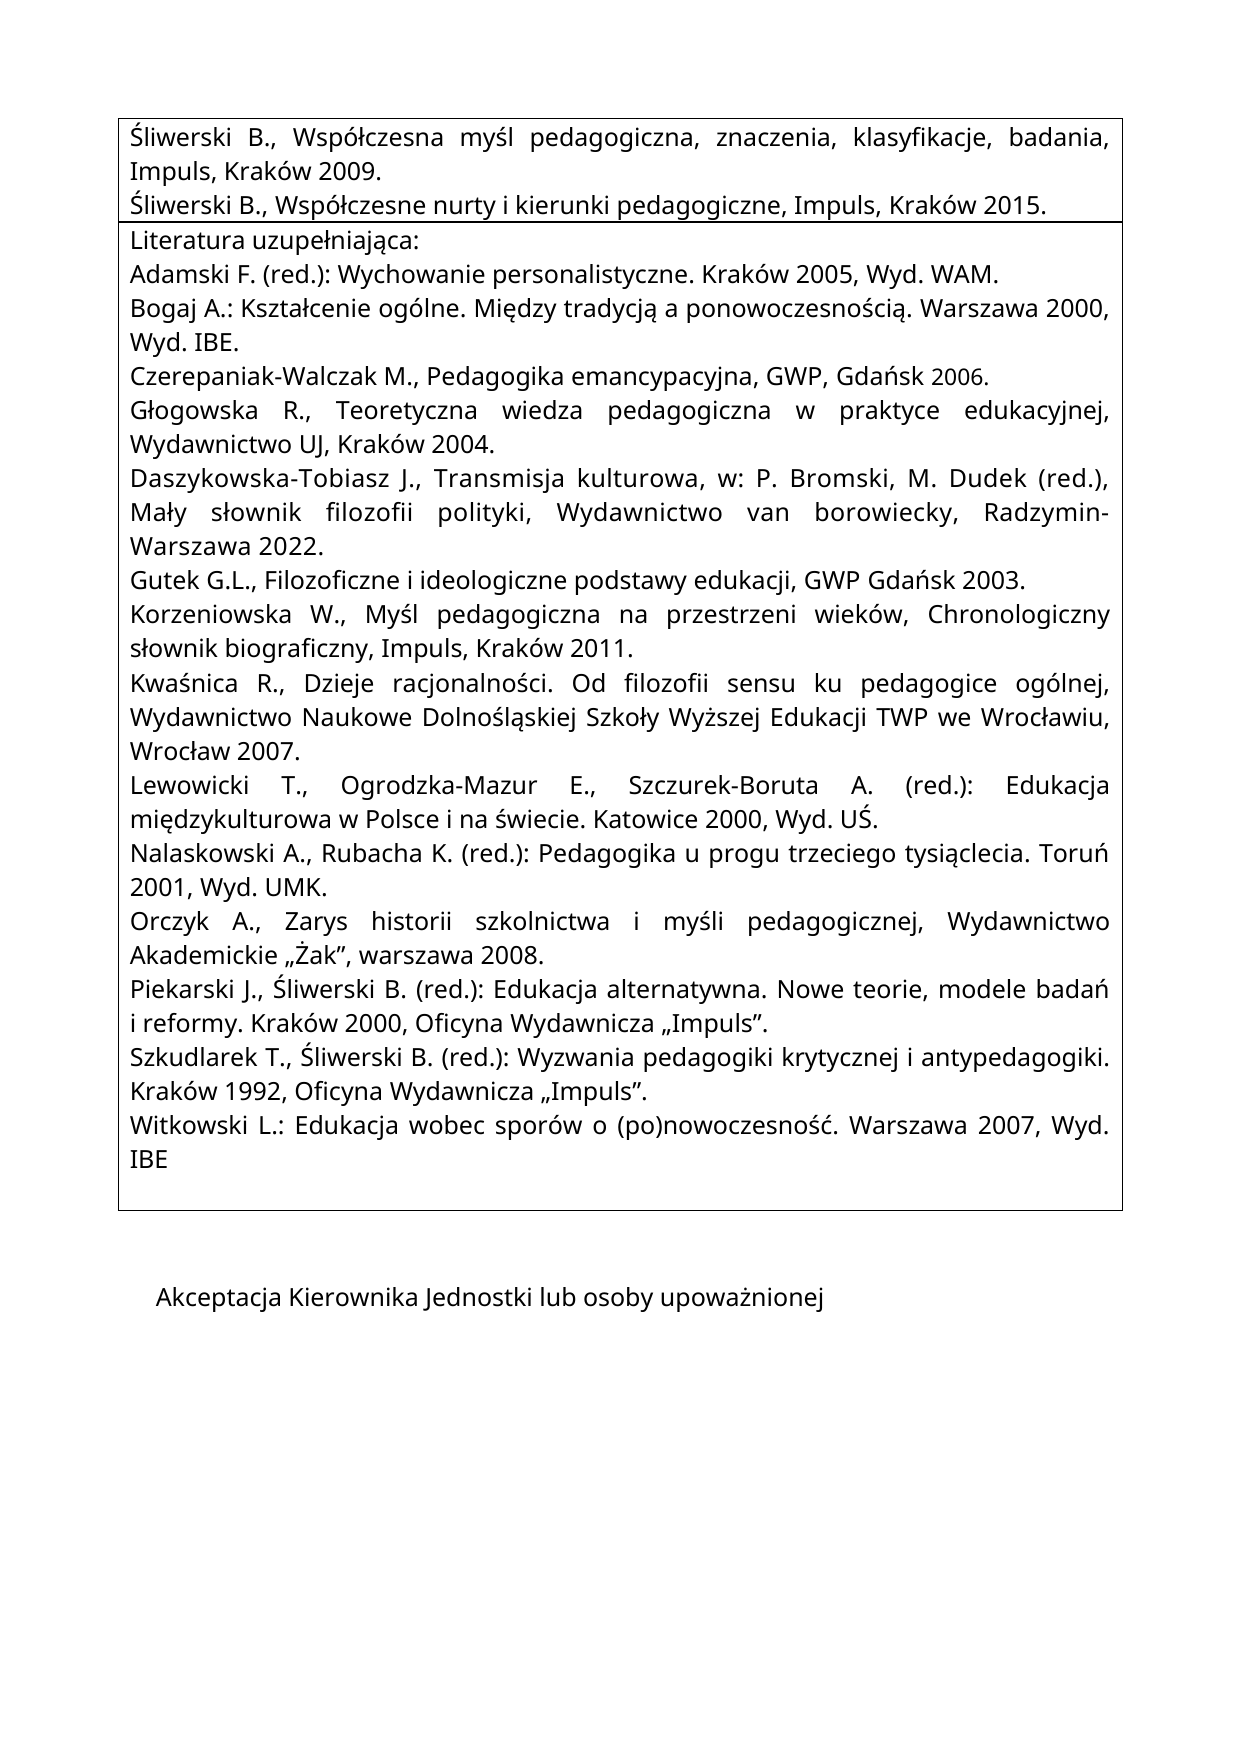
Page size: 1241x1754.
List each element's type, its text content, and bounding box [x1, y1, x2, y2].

text Akceptacja Kierownika Jednostki lub osoby upoważnionej [156, 1279, 1122, 1313]
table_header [119, 119, 1122, 221]
table_cell Literatura uzupełniająca: Adamski F. (red.): Wychowanie personalistyczne. Kraków 2005, Wyd. WAM. Bogaj A.: Kształcenie ogólne. Między tradycją a ponowoczesnością. Warszawa 2000, Wyd. IBE. Czerepaniak-Walczak M., Pedagogika emancypacyjna, GWP, Gdańsk 2006. Głogowska R., Teoretyczna wiedza pedagogiczna w praktyce edukacyjnej, Wydawnictwo UJ, Kraków 2004. Daszykowska-Tobiasz J., Transmisja kulturowa, w: P. Bromski, M. Dudek (red.), Mały słownik filozofii polityki, Wydawnictwo van borowiecky, Radzymin-Warszawa 2022. Gutek G.L., Filozoficzne i ideologiczne podstawy edukacji, GWP Gdańsk 2003. Korzeniowska W., Myśl pedagogiczna na przestrzeni wieków, Chronologiczny słownik biograficzny, Impuls, Kraków 2011. Kwaśnica R., Dzieje racjonalności. Od filozofii sensu ku pedagogice ogólnej, Wydawnictwo Naukowe Dolnośląskiej Szkoły Wyższej Edukacji TWP we Wrocławiu, Wrocław 2007. Lewowicki T., Ogrodzka-Mazur E., Szczurek-Boruta A. (red.): Edukacja międzykulturowa w Polsce i na świecie. Katowice 2000, Wyd. UŚ. Nalaskowski A., Rubacha K. (red.): Pedagogika u progu trzeciego tysiąclecia. Toruń 2001, Wyd. UMK. Orczyk A., Zarys historii szkolnictwa i myśli pedagogicznej, Wydawnictwo Akademickie „Żak”, warszawa 2008. Piekarski J., Śliwerski B. (red.): Edukacja alternatywna. Nowe teorie, modele badań i reformy. Kraków 2000, Oficyna Wydawnicza „Impuls”. Szkudlarek T., Śliwerski B. (red.): Wyzwania pedagogiki krytycznej i antypedagogiki. Kraków 1992, Oficyna Wydawnicza „Impuls”. Witkowski L.: Edukacja wobec sporów o (po)nowoczesność. Warszawa 2007, Wyd. IBE [119, 223, 1122, 1210]
